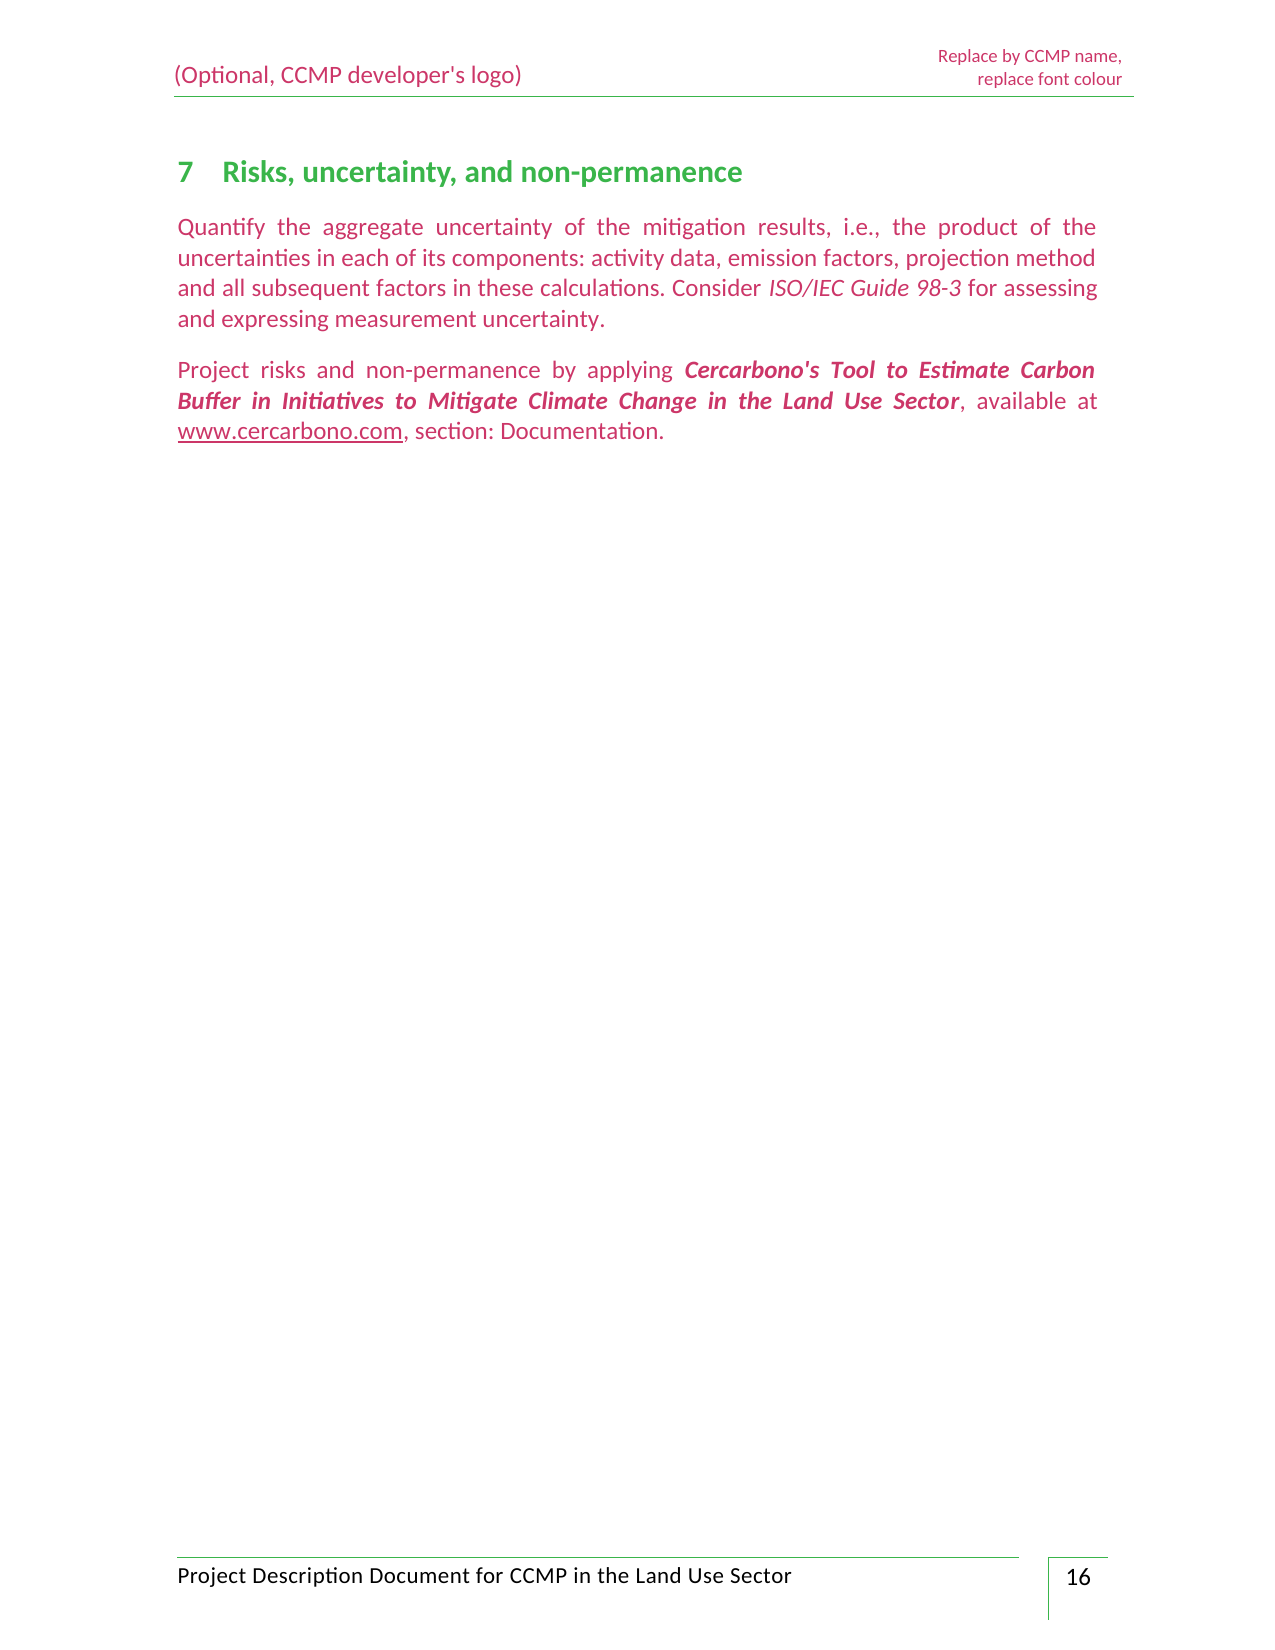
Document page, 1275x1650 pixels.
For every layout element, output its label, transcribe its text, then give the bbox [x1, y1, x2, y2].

text Risks, uncertainty, and non-permanence [177, 153, 1098, 191]
text Project risks and non-permanence by applying Cercarbono's Tool to Estimate Carbon Buffer in Initiatives to Mitigate Climate Change in the Land Use Sector, available at www.cercarbono.com, section: Documentation. [177, 354, 1098, 446]
text Quantify the aggregate uncertainty of the mitigation results, i.e., the product of the uncertainties in each of its components: activity data, emission factors, projection method and all subsequent factors in these calculations. Consider ISO/IEC Guide 98-3 for assessing and expressing measurement uncertainty. [177, 212, 1098, 334]
